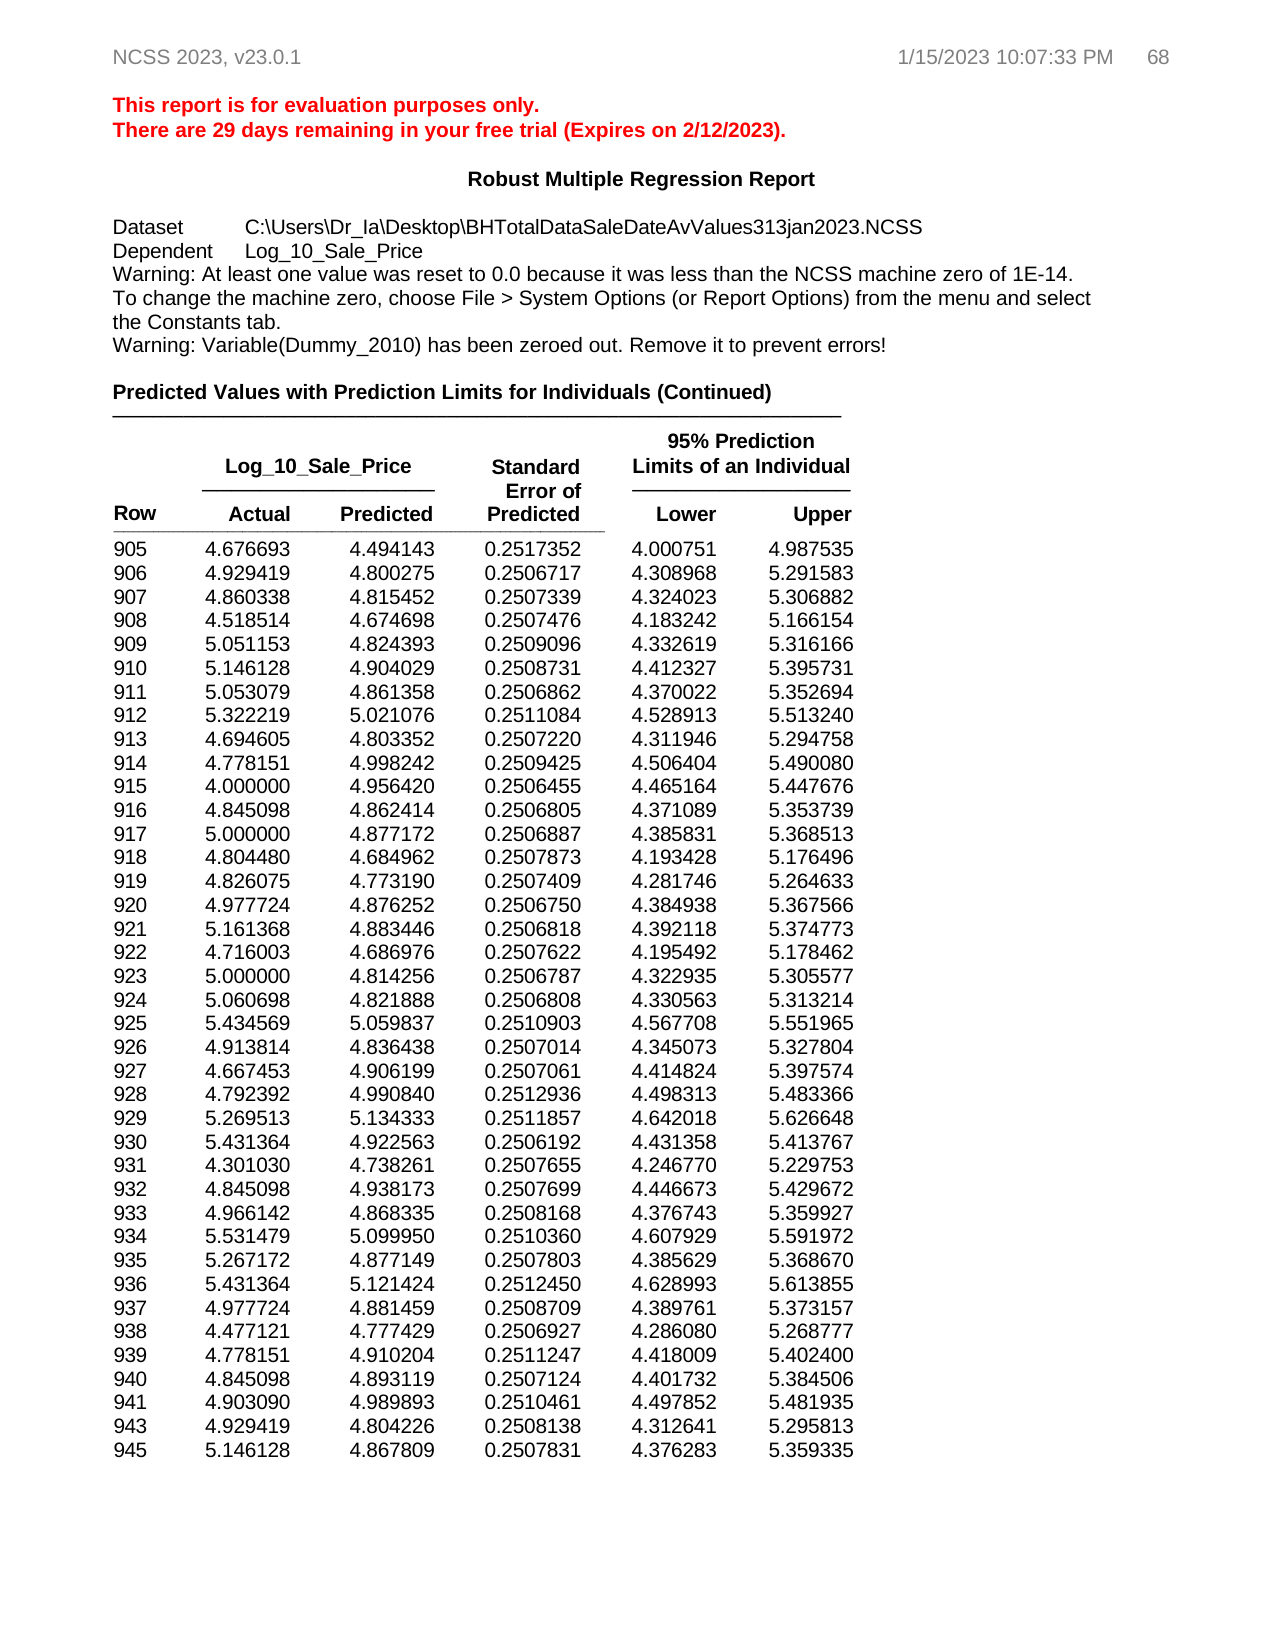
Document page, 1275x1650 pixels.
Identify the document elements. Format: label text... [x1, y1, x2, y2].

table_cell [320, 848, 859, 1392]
text 95% Prediction [667, 429, 1181, 453]
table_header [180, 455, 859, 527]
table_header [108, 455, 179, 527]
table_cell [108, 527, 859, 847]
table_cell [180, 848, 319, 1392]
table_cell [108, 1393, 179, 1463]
text Predicted Values with Prediction Limits for Individuals (Continued) [112, 381, 1181, 404]
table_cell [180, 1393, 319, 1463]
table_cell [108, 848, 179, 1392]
text ──────────────────────────────────────────────────────────────────────── [112, 404, 1181, 428]
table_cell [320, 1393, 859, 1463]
